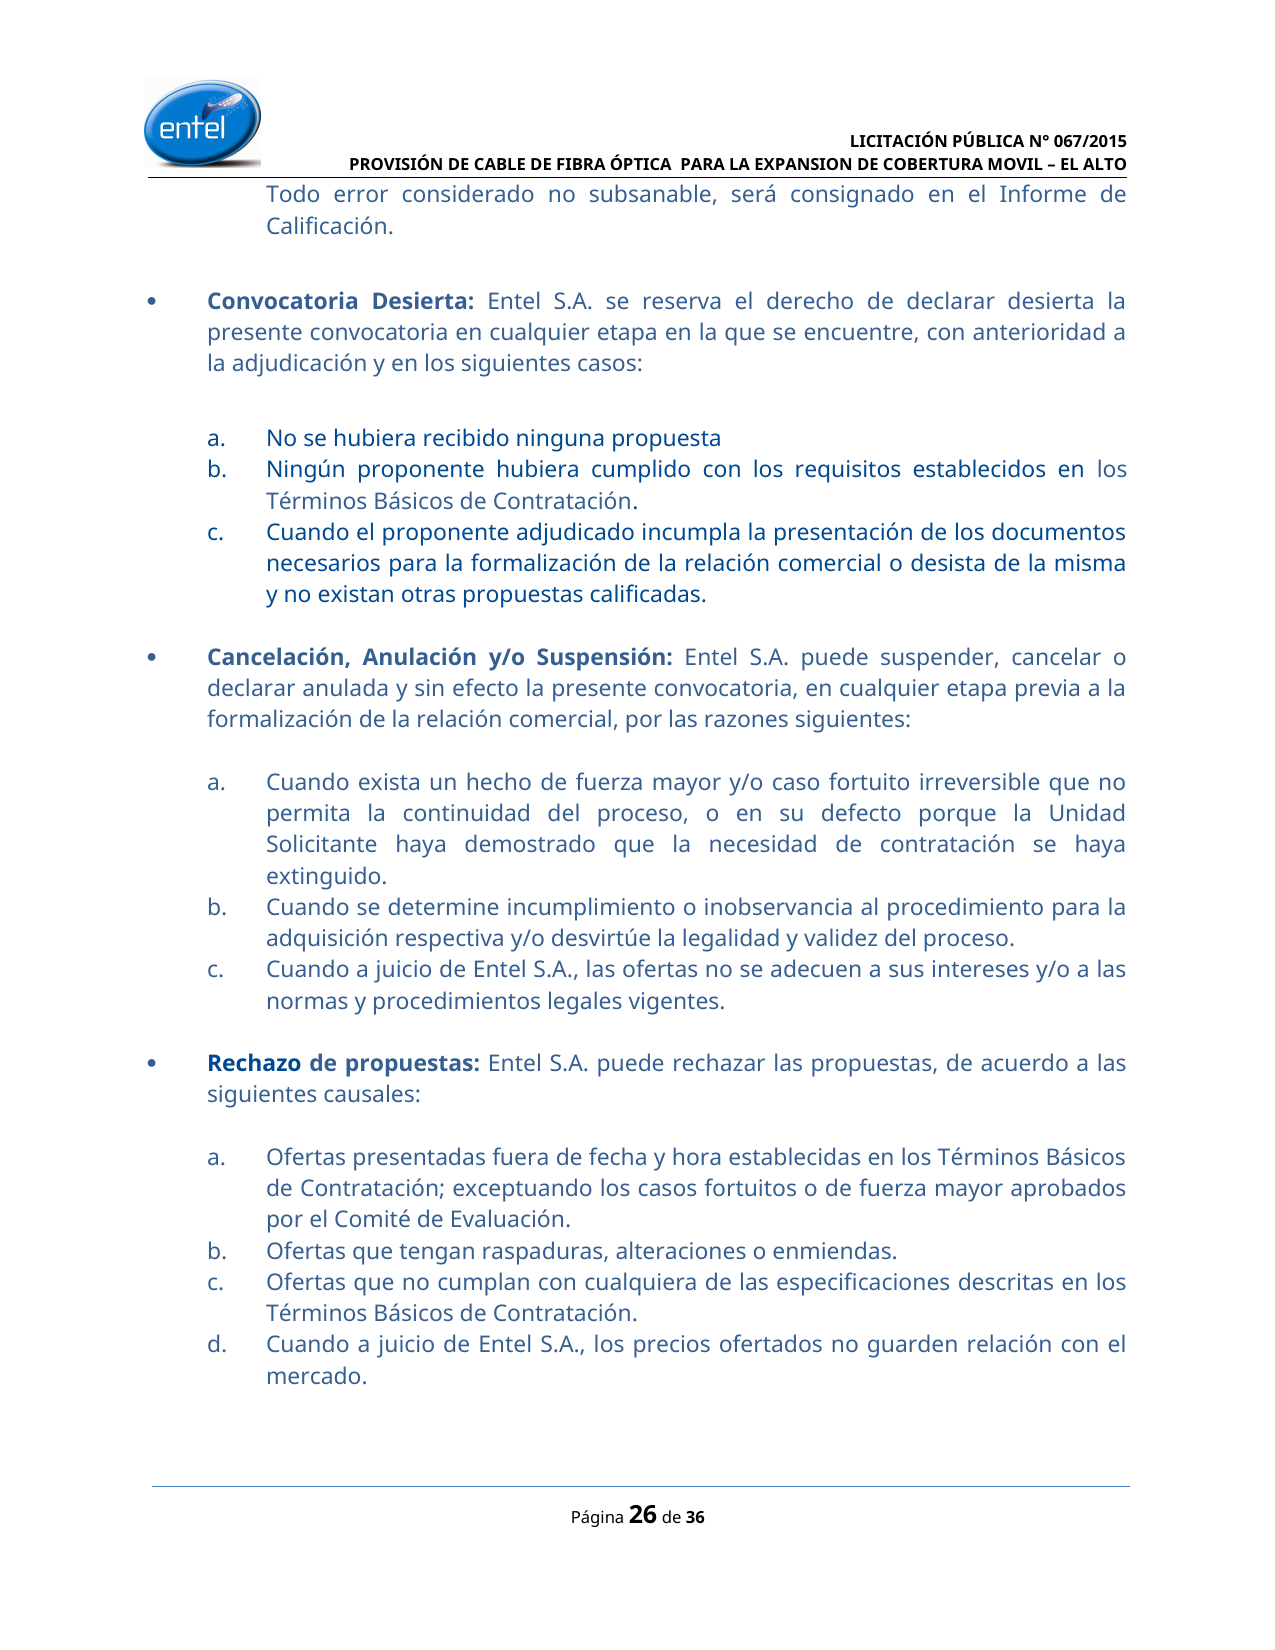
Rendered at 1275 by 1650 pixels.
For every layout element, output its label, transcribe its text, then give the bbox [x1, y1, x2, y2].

list Cuando el proponente adjudicado incumpla la presentación de los documentos necesarios para la formalización de la relación comercial o desista de la misma y no existan otras propuestas calificadas. [207, 516, 1127, 610]
list Ofertas que no cumplan con cualquiera de las especificaciones descritas en los Términos Básicos de Contratación. [207, 1266, 1127, 1328]
list No se hubiera recibido ninguna propuesta [207, 422, 1127, 453]
list Cuando exista un hecho de fuerza mayor y/o caso fortuito irreversible que no permita la continuidad del proceso, o en su defecto porque la Unidad Solicitante haya demostrado que la necesidad de contratación se haya extinguido. [207, 766, 1127, 891]
list Ofertas presentadas fuera de fecha y hora establecidas en los Términos Básicos de Contratación; exceptuando los casos fortuitos o de fuerza mayor aprobados por el Comité de Evaluación. [207, 1141, 1127, 1235]
list Cuando a juicio de Entel S.A., los precios ofertados no guarden relación con el mercado. [207, 1328, 1127, 1391]
picture [143, 78, 261, 168]
list Rechazo de propuestas: Entel S.A. puede rechazar las propuestas, de acuerdo a las siguientes causales: [148, 1047, 1127, 1110]
list Cancelación, Anulación y/o Suspensión: Entel S.A. puede suspender, cancelar o declarar anulada y sin efecto la presente convocatoria, en cualquier etapa previa a la formalización de la relación comercial, por las razones siguientes: [148, 641, 1127, 735]
list Convocatoria Desierta: Entel S.A. se reserva el derecho de declarar desierta la presente convocatoria en cualquier etapa en la que se encuentre, con anterioridad a la adjudicación y en los siguientes casos: [148, 285, 1127, 378]
list Cuando se determine incumplimiento o inobservancia al procedimiento para la adquisición respectiva y/o desvirtúe la legalidad y validez del proceso. [207, 891, 1127, 953]
list Ofertas que tengan raspaduras, alteraciones o enmiendas. [207, 1235, 1127, 1266]
list Todo error considerado no subsanable, será consignado en el Informe de Calificación. [266, 178, 1127, 241]
list Cuando a juicio de Entel S.A., las ofertas no se adecuen a sus intereses y/o a las normas y procedimientos legales vigentes. [207, 953, 1127, 1016]
list Ningún proponente hubiera cumplido con los requisitos establecidos en los Términos Básicos de Contratación. [207, 453, 1127, 516]
